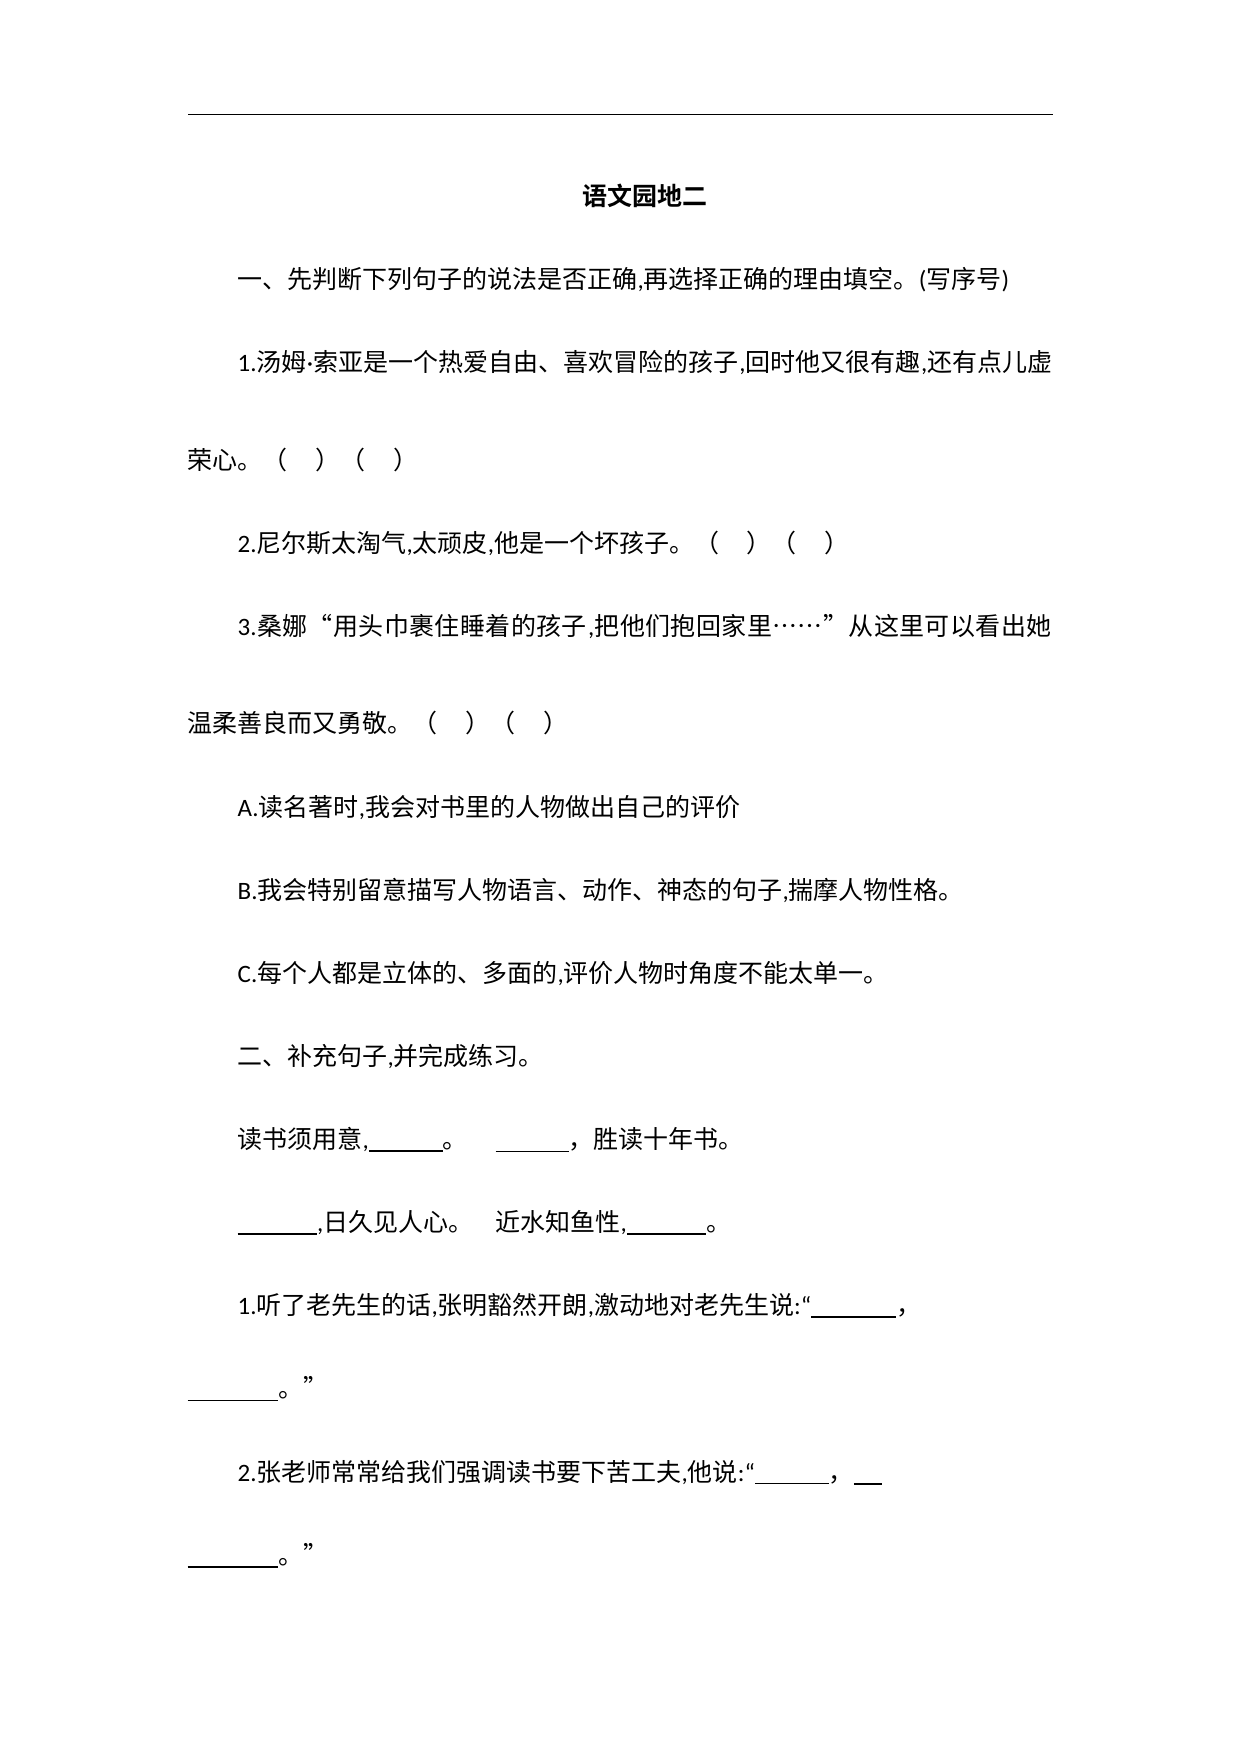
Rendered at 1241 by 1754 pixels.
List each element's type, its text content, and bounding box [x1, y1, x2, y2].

text 。” [187, 1521, 1053, 1586]
text 2.尼尔斯太淘气,太顽皮,他是一个坏孩子。（ ）（ ） [187, 509, 1053, 574]
text C.每个人都是立体的、多面的,评价人物时角度不能太单一。 [187, 939, 1053, 1004]
text 1.听了老先生的话,张明豁然开朗,激动地对老先生说:“ ， [187, 1271, 1053, 1336]
text B.我会特别留意描写人物语言、动作、神态的句子,揣摩人物性格。 [187, 856, 1053, 921]
text ,日久见人心。 近水知鱼性, 。 [187, 1188, 1053, 1253]
text 。” [187, 1354, 1053, 1419]
text 读书须用意, 。 ，胜读十年书。 [187, 1105, 1053, 1170]
text 二、补充句子,并完成练习。 [187, 1022, 1053, 1087]
text 语文园地二 [187, 162, 1053, 227]
text 2.张老师常常给我们强调读书要下苦工夫,他说:“ ， [187, 1438, 1053, 1503]
text 一、先判断下列句子的说法是否正确,再选择正确的理由填空。(写序号) [187, 245, 1053, 310]
text 1.汤姆·索亚是一个热爱自由、喜欢冒险的孩子,回时他又很有趣,还有点儿虚荣心。（ ）（ ） [187, 328, 1053, 491]
text A.读名著时,我会对书里的人物做出自己的评价 [187, 773, 1053, 838]
text 3.桑娜“用头巾裹住睡着的孩子,把他们抱回家里……”从这里可以看出她温柔善良而又勇敬。（ ）（ ） [187, 592, 1053, 754]
